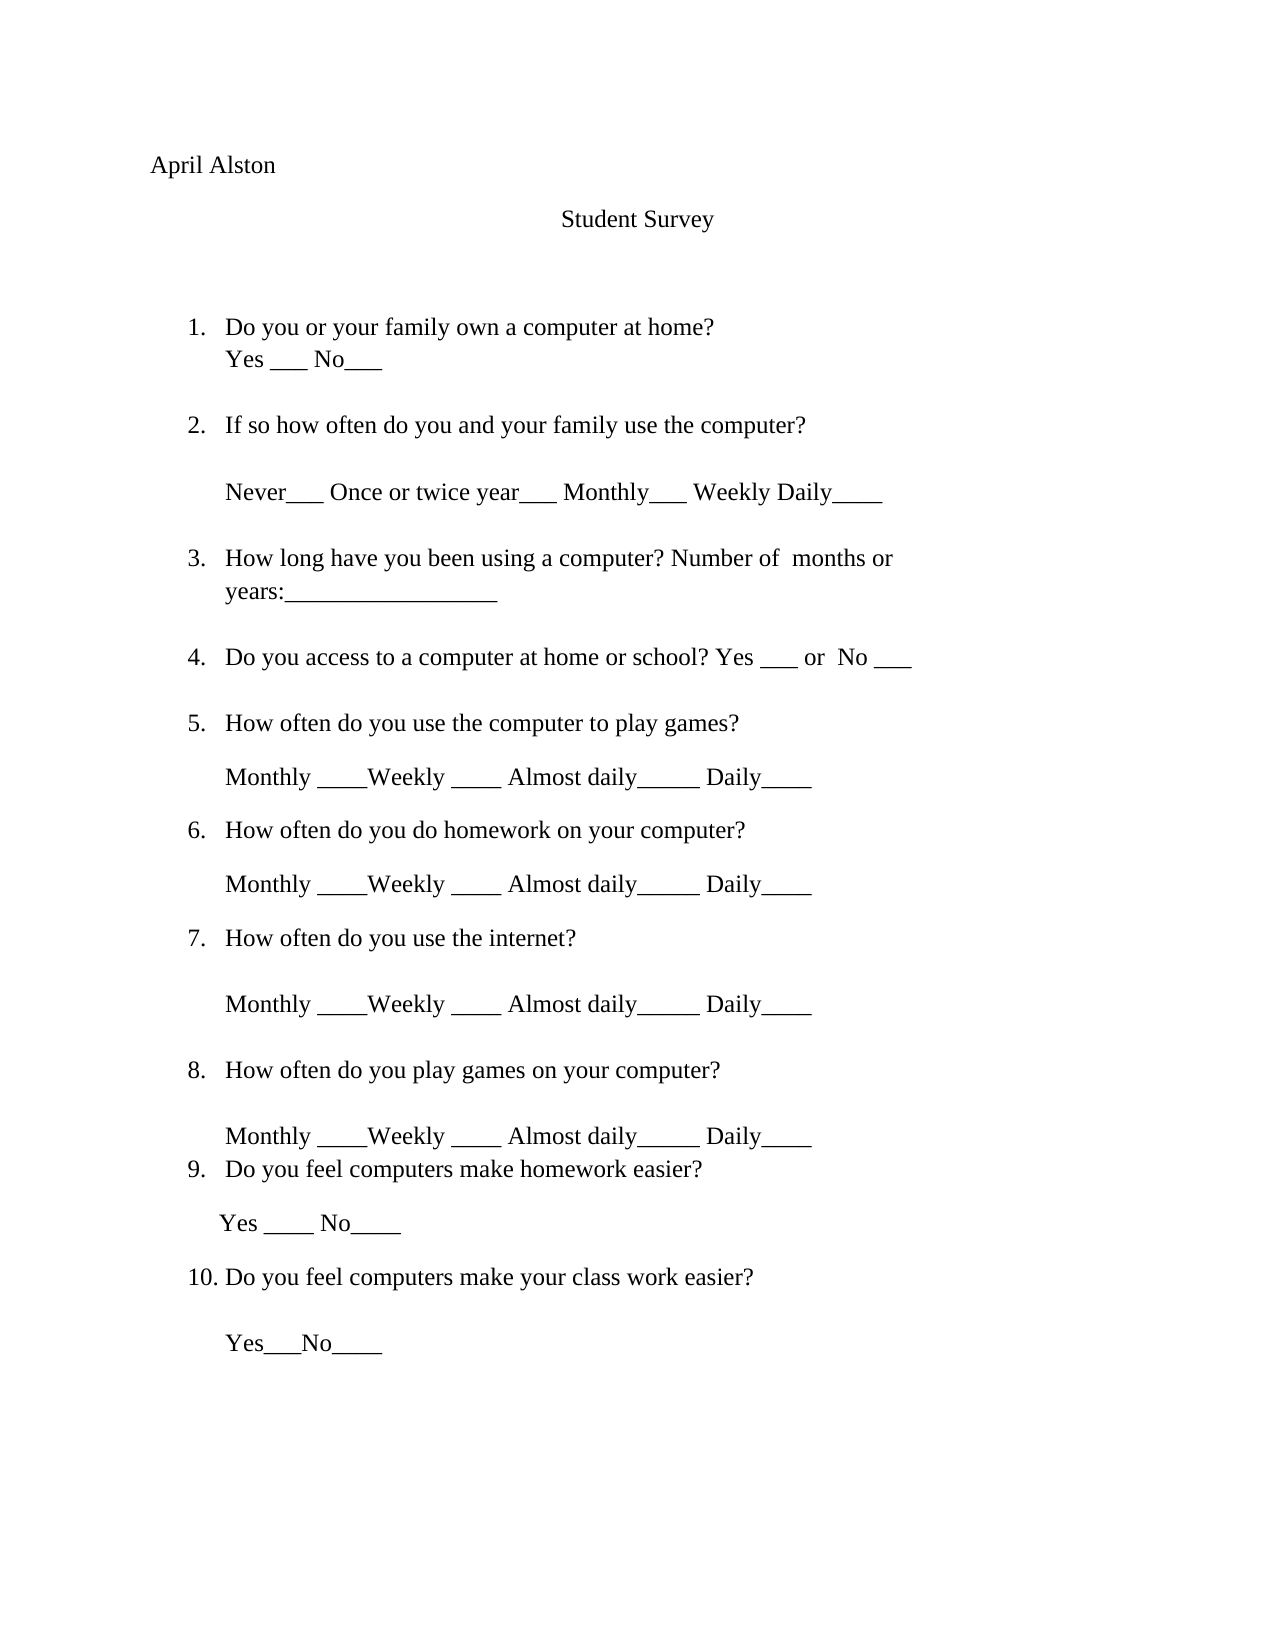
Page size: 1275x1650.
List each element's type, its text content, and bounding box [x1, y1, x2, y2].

text Monthly ____Weekly ____ Almost daily_____ Daily____ [225, 869, 1125, 898]
list Do you feel computers make your class work easier? [187, 1262, 1125, 1291]
list Do you access to a computer at home or school? Yes ___ or No ___ [187, 642, 1125, 671]
list Do you or your family own a computer at home? [187, 312, 1125, 340]
list If so how often do you and your family use the computer? [187, 411, 1125, 439]
text Monthly ____Weekly ____ Almost daily_____ Daily____ [150, 762, 1125, 790]
list How often do you do homework on your computer? [187, 816, 1125, 844]
list Yes___No____ [225, 1328, 1125, 1357]
text Student Survey [150, 204, 1125, 233]
text Yes ____ No____ [150, 1208, 1125, 1237]
text April Alston [150, 150, 1125, 179]
list Never___ Once or twice year___ Monthly___ Weekly Daily____ [225, 477, 1125, 505]
list Monthly ____Weekly ____ Almost daily_____ Daily____ [225, 989, 1125, 1018]
list Monthly ____Weekly ____ Almost daily_____ Daily____ [225, 1121, 1125, 1150]
list How long have you been using a computer? Number of months or years:_________________ [187, 543, 1125, 604]
list Yes ___ No___ [225, 344, 1125, 373]
list Do you feel computers make homework easier? [187, 1154, 1125, 1183]
list How often do you play games on your computer? [187, 1055, 1125, 1084]
list How often do you use the internet? [187, 923, 1125, 952]
list How often do you use the computer to play games? [187, 708, 1125, 737]
